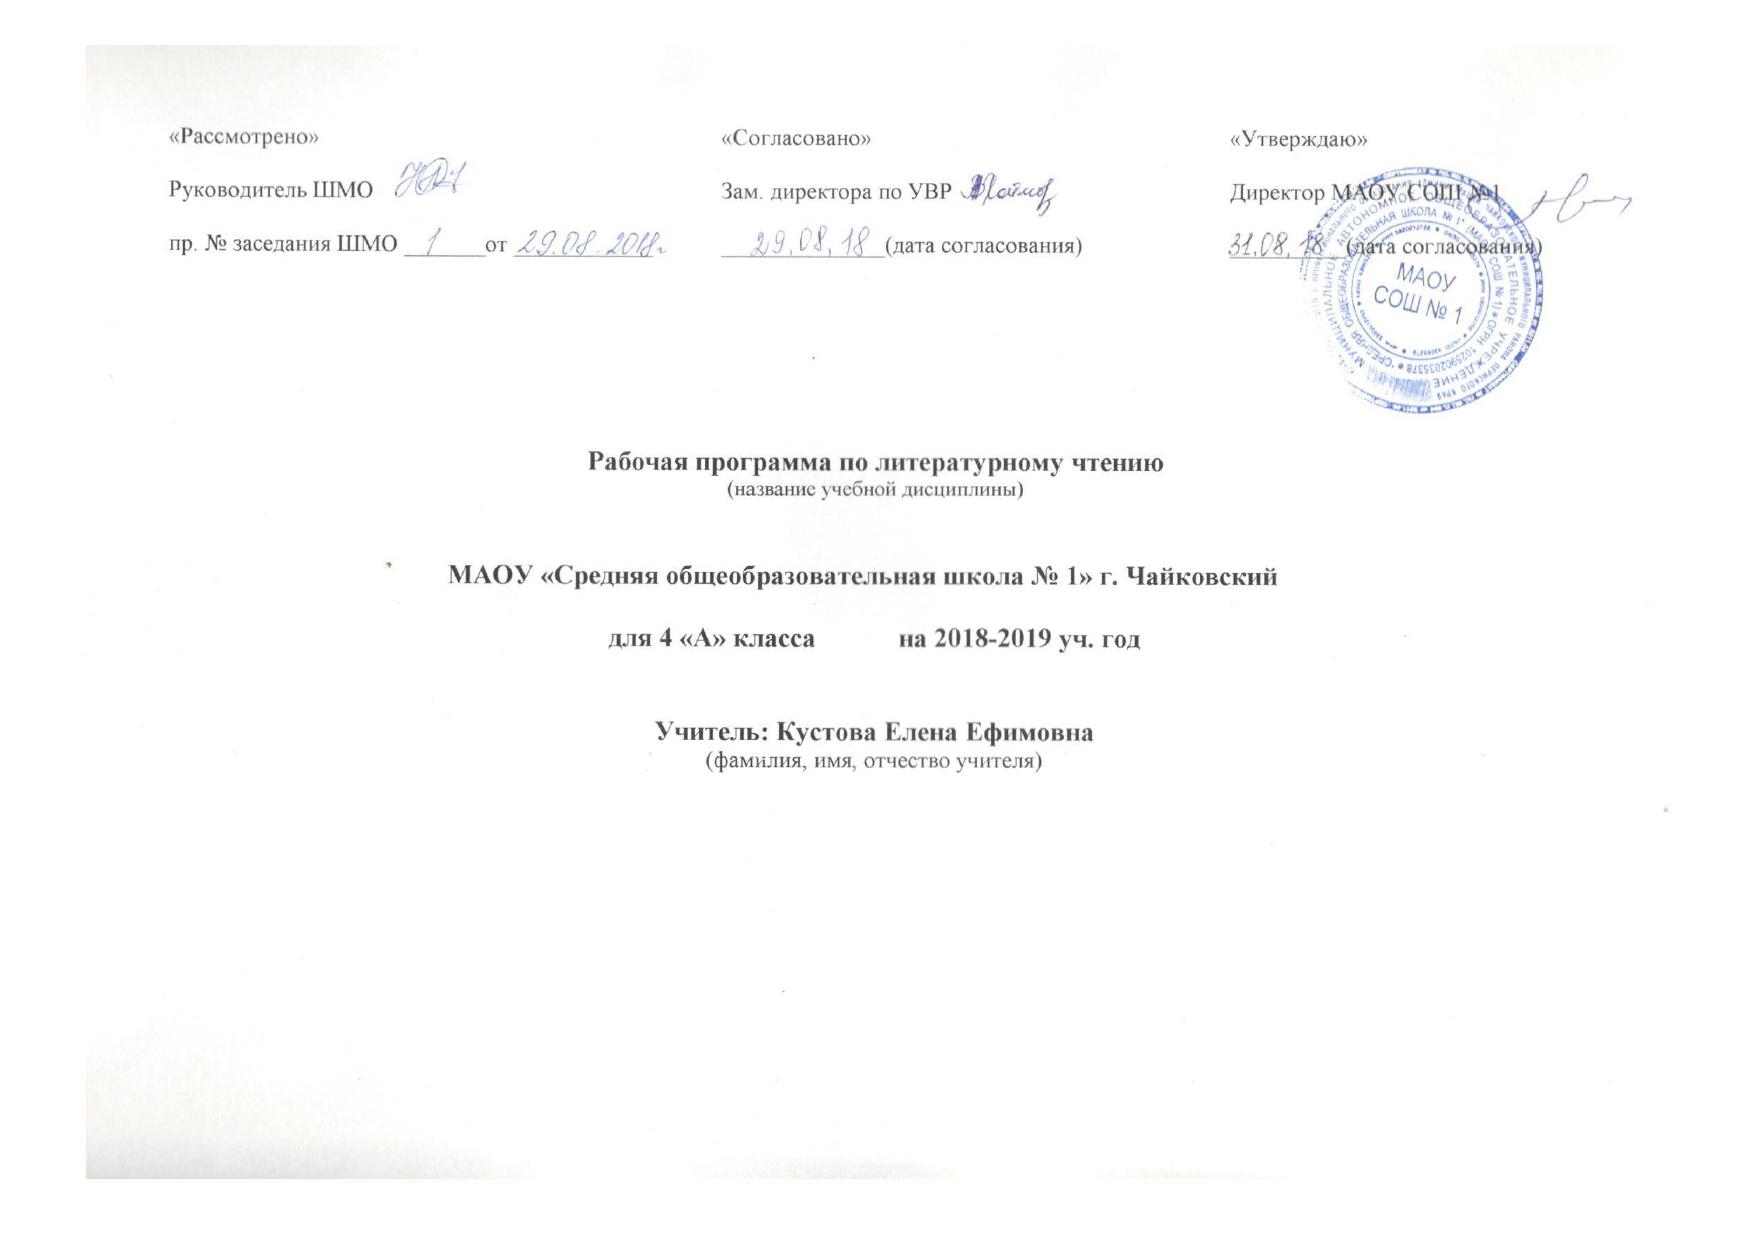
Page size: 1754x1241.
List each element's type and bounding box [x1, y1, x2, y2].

picture [68, 45, 1684, 1197]
